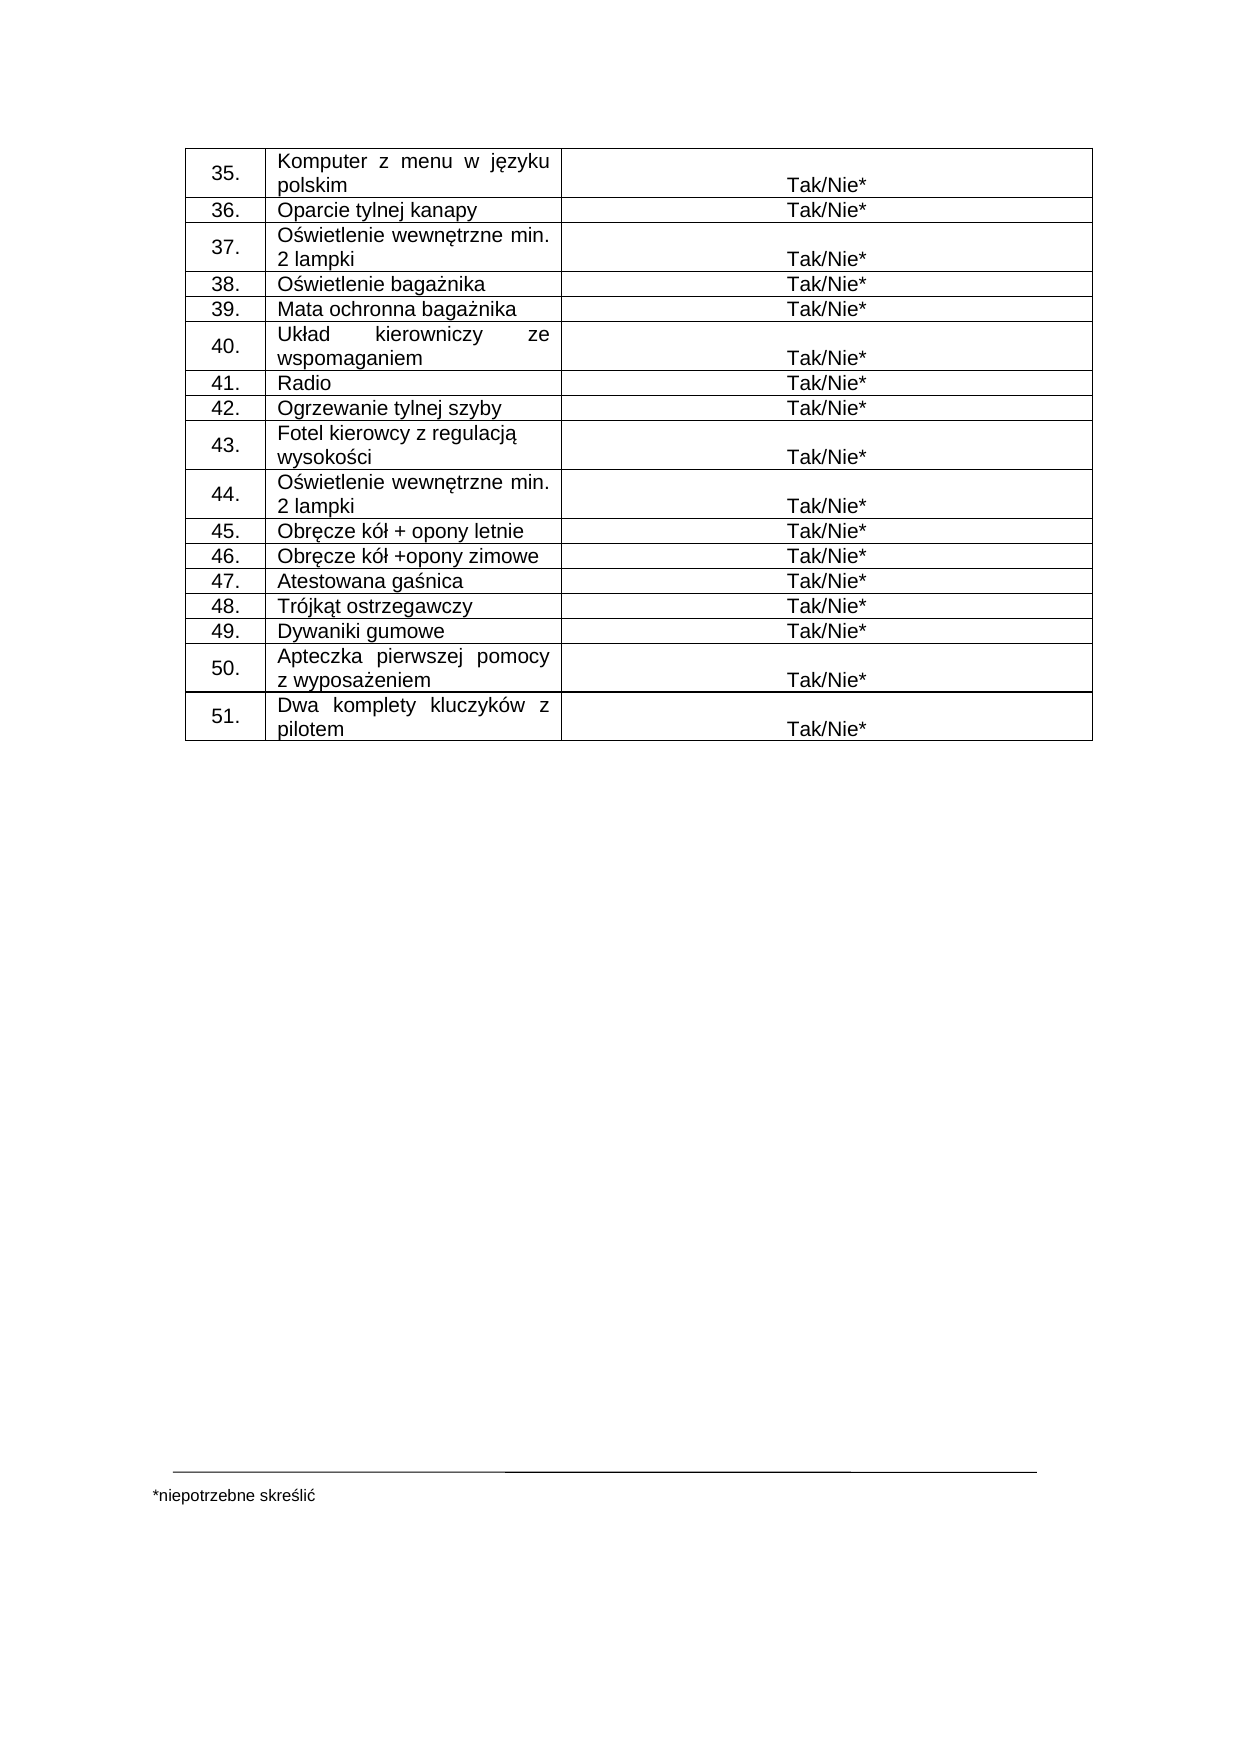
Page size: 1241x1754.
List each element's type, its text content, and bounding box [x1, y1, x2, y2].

table_cell 51. [186, 693, 265, 740]
table_cell Tak/Nie* [562, 396, 1092, 419]
table_cell Tak/Nie* [562, 519, 1092, 542]
table_cell Oświetlenie wewnętrzne min. 2 lampki [266, 223, 561, 271]
table_cell Oświetlenie bagażnika [266, 272, 561, 296]
table_cell 44. [186, 470, 265, 517]
table_cell Obręcze kół +opony zimowe [266, 544, 561, 567]
table_cell Tak/Nie* [562, 693, 1092, 740]
table_cell Apteczka pierwszej pomocy z wyposażeniem [266, 644, 561, 691]
list *niepotrzebne skreślić [148, 1486, 1093, 1505]
table_cell 36. [186, 198, 265, 222]
table_cell 50. [186, 644, 265, 691]
table_cell 38. [186, 272, 265, 296]
table_cell 45. [186, 519, 265, 542]
table_cell Radio [266, 371, 561, 394]
table_cell Atestowana gaśnica [266, 569, 561, 592]
table_cell 42. [186, 396, 265, 419]
table_cell Tak/Nie* [562, 594, 1092, 617]
table_cell Tak/Nie* [562, 272, 1092, 296]
table_cell Tak/Nie* [562, 371, 1092, 394]
table_cell Dwa komplety kluczyków z pilotem [266, 693, 561, 740]
table_cell Obręcze kół + opony letnie [266, 519, 561, 542]
table_cell Oświetlenie wewnętrzne min. 2 lampki [266, 470, 561, 517]
table_cell Tak/Nie* [562, 619, 1092, 642]
table_cell Fotel kierowcy z regulacją wysokości [266, 421, 561, 468]
table_cell 49. [186, 619, 265, 642]
table_cell Tak/Nie* [562, 470, 1092, 517]
table_cell Trójkąt ostrzegawczy [266, 594, 561, 617]
table_cell Tak/Nie* [562, 149, 1092, 197]
table_cell Ogrzewanie tylnej szyby [266, 396, 561, 419]
table_cell Tak/Nie* [562, 223, 1092, 271]
table_cell 39. [186, 297, 265, 321]
table_cell Tak/Nie* [562, 322, 1092, 369]
table_cell 46. [186, 544, 265, 567]
table_cell 35. [186, 149, 265, 197]
table_cell 41. [186, 371, 265, 394]
table_cell Oparcie tylnej kanapy [266, 198, 561, 222]
table_cell 40. [186, 322, 265, 369]
table_cell Układ kierowniczy ze wspomaganiem [266, 322, 561, 369]
table_cell 47. [186, 569, 265, 592]
table_cell 43. [186, 421, 265, 468]
table_cell Mata ochronna bagażnika [266, 297, 561, 321]
table_cell Tak/Nie* [562, 421, 1092, 468]
table_cell Komputer z menu w języku polskim [266, 149, 561, 197]
table_cell Dywaniki gumowe [266, 619, 561, 642]
table_cell 48. [186, 594, 265, 617]
table_cell 37. [186, 223, 265, 271]
table_cell Tak/Nie* [562, 569, 1092, 592]
table_cell Tak/Nie* [562, 198, 1092, 222]
table_cell Tak/Nie* [562, 297, 1092, 321]
table_cell Tak/Nie* [562, 544, 1092, 567]
table_cell Tak/Nie* [562, 644, 1092, 691]
